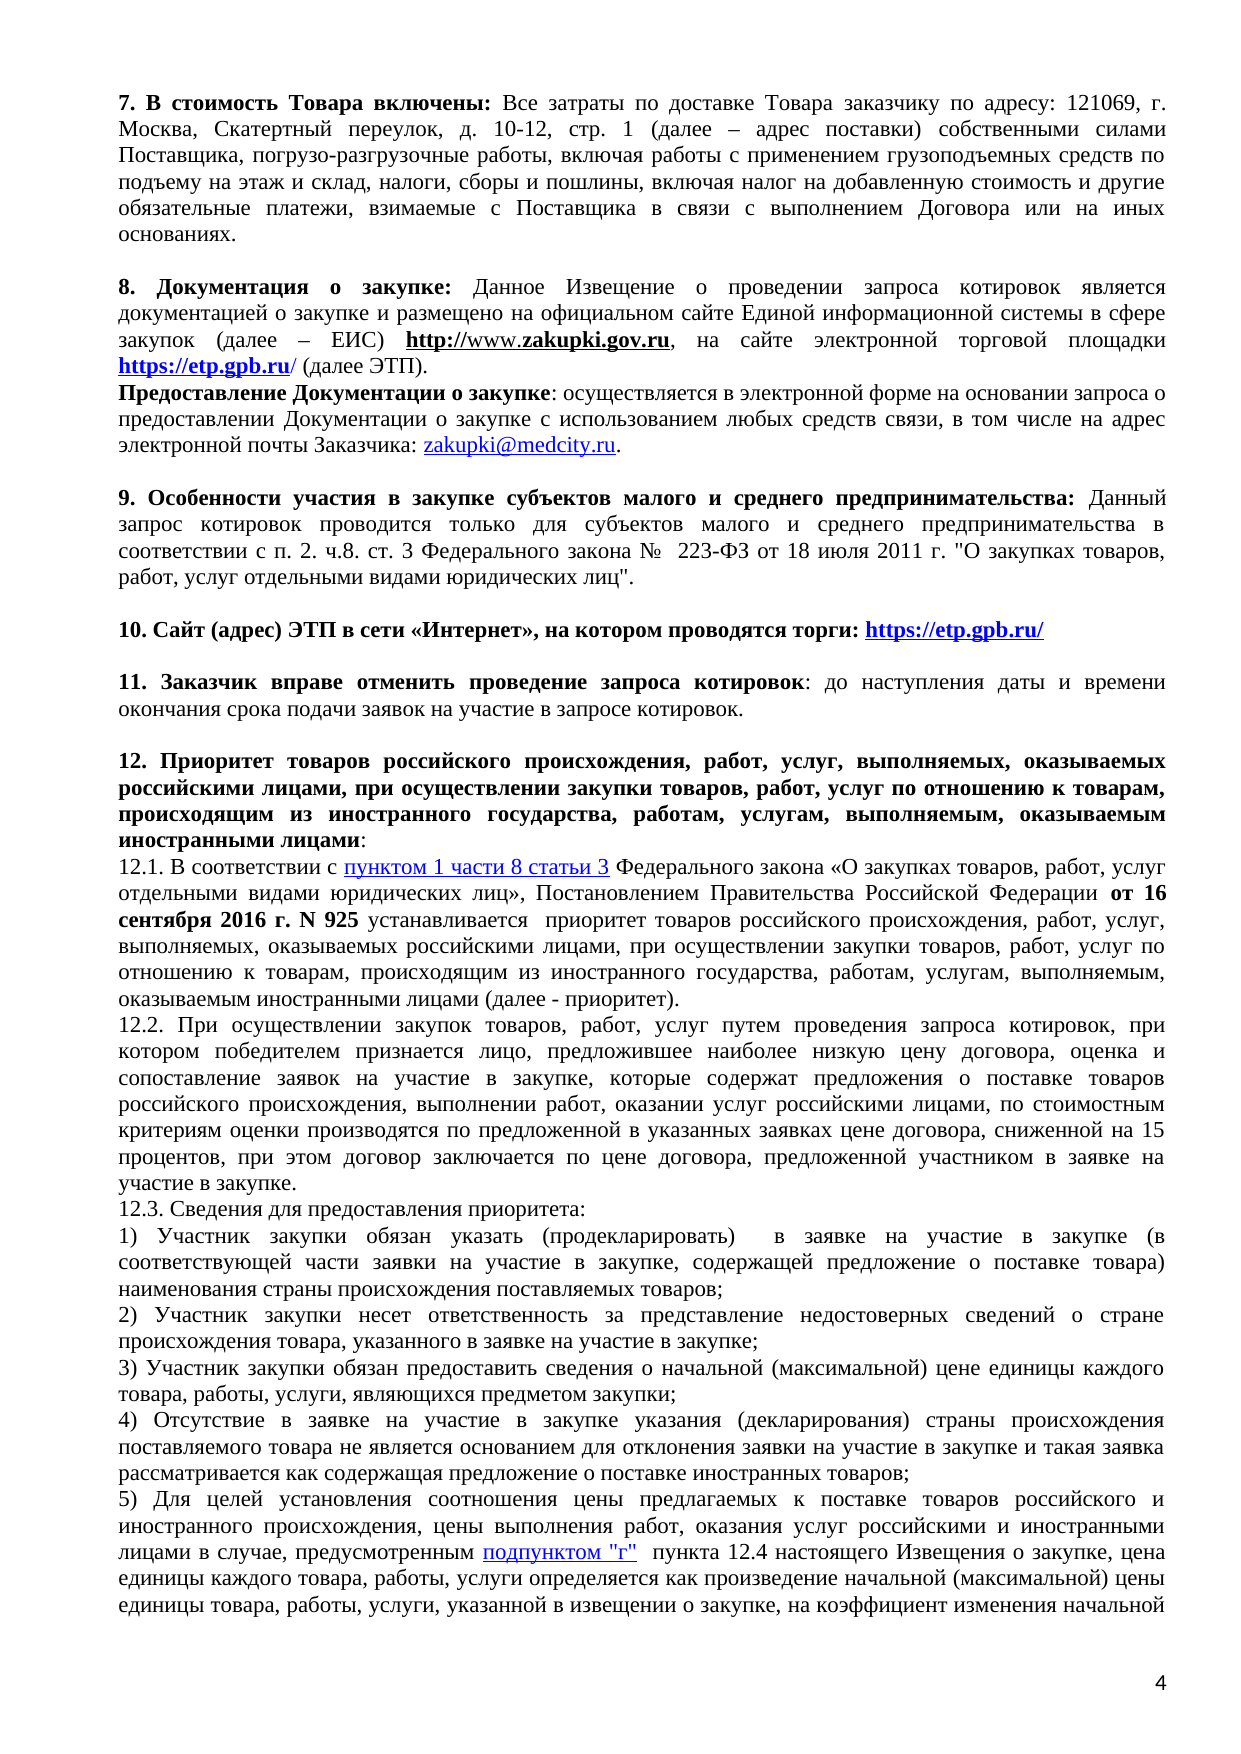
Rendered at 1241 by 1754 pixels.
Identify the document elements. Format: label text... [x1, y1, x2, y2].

text 7. В стоимость Товара включены: Все затраты по доставке Товара заказчику по адресу: 121069, г. Москва, Скатертный переулок, д. 10-12, стр. 1 (далее – адрес поставки) собственными силами Поставщика, погрузо-разгрузочные работы, включая работы с применением грузоподъемных средств по подъему на этаж и склад, налоги, сборы и пошлины, включая налог на добавленную стоимость и другие обязательные платежи, взимаемые с Поставщика в связи с выполнением Договора или на иных основаниях. [118, 89, 1167, 247]
text 12.2. При осуществлении закупок товаров, работ, услуг путем проведения запроса котировок, при котором победителем признается лицо, предложившее наиболее низкую цену договора, оценка и сопоставление заявок на участие в закупке, которые содержат предложения о поставке товаров российского происхождения, выполнении работ, оказании услуг российскими лицами, по стоимостным критериям оценки производятся по предложенной в указанных заявках цене договора, сниженной на 15 процентов, при этом договор заключается по цене договора, предложенной участником в заявке на участие в закупке. [118, 1011, 1167, 1196]
text 1) Участник закупки обязан указать (продекларировать) в заявке на участие в закупке (в соответствующей части заявки на участие в закупке, содержащей предложение о поставке товара) наименования страны происхождения поставляемых товаров; [118, 1222, 1167, 1301]
text 9. Особенности участия в закупке субъектов малого и среднего предпринимательства: Данный запрос котировок проводится только для субъектов малого и среднего предпринимательства в соответствии с п. 2. ч.8. ст. 3 Федерального закона № 223-ФЗ от 18 июля 2011 г. "О закупках товаров, работ, услуг отдельными видами юридических лиц". [118, 484, 1167, 589]
text 12.3. Сведения для предоставления приоритета: [118, 1196, 1167, 1222]
text 11. Заказчик вправе отменить проведение запроса котировок: до наступления даты и времени окончания срока подачи заявок на участие в запросе котировок. [118, 668, 1167, 721]
text 12.1. В соответствии с пунктом 1 части 8 статьи 3 Федерального закона «О закупках товаров, работ, услуг отдельными видами юридических лиц», Постановлением Правительства Российской Федерации от 16 сентября 2016 г. N 925 устанавливается приоритет товаров российского происхождения, работ, услуг, выполняемых, оказываемых российскими лицами, при осуществлении закупки товаров, работ, услуг по отношению к товарам, происходящим из иностранного государства, работам, услугам, выполняемым, оказываемым иностранными лицами (далее - приоритет). [118, 853, 1167, 1011]
text 12. Приоритет товаров российского происхождения, работ, услуг, выполняемых, оказываемых российскими лицами, при осуществлении закупки товаров, работ, услуг по отношению к товарам, происходящим из иностранного государства, работам, услугам, выполняемым, оказываемым иностранными лицами: [118, 747, 1167, 853]
text 8. Документация о закупке: Данное Извещение о проведении запроса котировок является документацией о закупке и размещено на официальном сайте Единой информационной системы в сфере закупок (далее – ЕИС) http://www.zakupki.gov.ru, на сайте электронной торговой площадки https://etp.gpb.ru/ (далее ЭТП). [118, 273, 1167, 378]
text 3) Участник закупки обязан предоставить сведения о начальной (максимальной) цене единицы каждого товара, работы, услуги, являющихся предметом закупки; [118, 1354, 1167, 1406]
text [118, 1485, 1167, 1617]
text 4) Отсутствие в заявке на участие в закупке указания (декларирования) страны происхождения поставляемого товара не является основанием для отклонения заявки на участие в закупке и такая заявка рассматривается как содержащая предложение о поставке иностранных товаров; [118, 1406, 1167, 1485]
text Предоставление Документации о закупке: осуществляется в электронной форме на основании запроса о предоставлении Документации о закупке с использованием любых средств связи, в том числе на адрес электронной почты Заказчика: zakupki@medcity.ru. [118, 378, 1167, 458]
text 10. Сайт (адрес) ЭТП в сети «Интернет», на котором проводятся торги: https://etp.gpb.ru/ [118, 616, 1167, 642]
text 2) Участник закупки несет ответственность за представление недостоверных сведений о стране происхождения товара, указанного в заявке на участие в закупке; [118, 1301, 1167, 1354]
